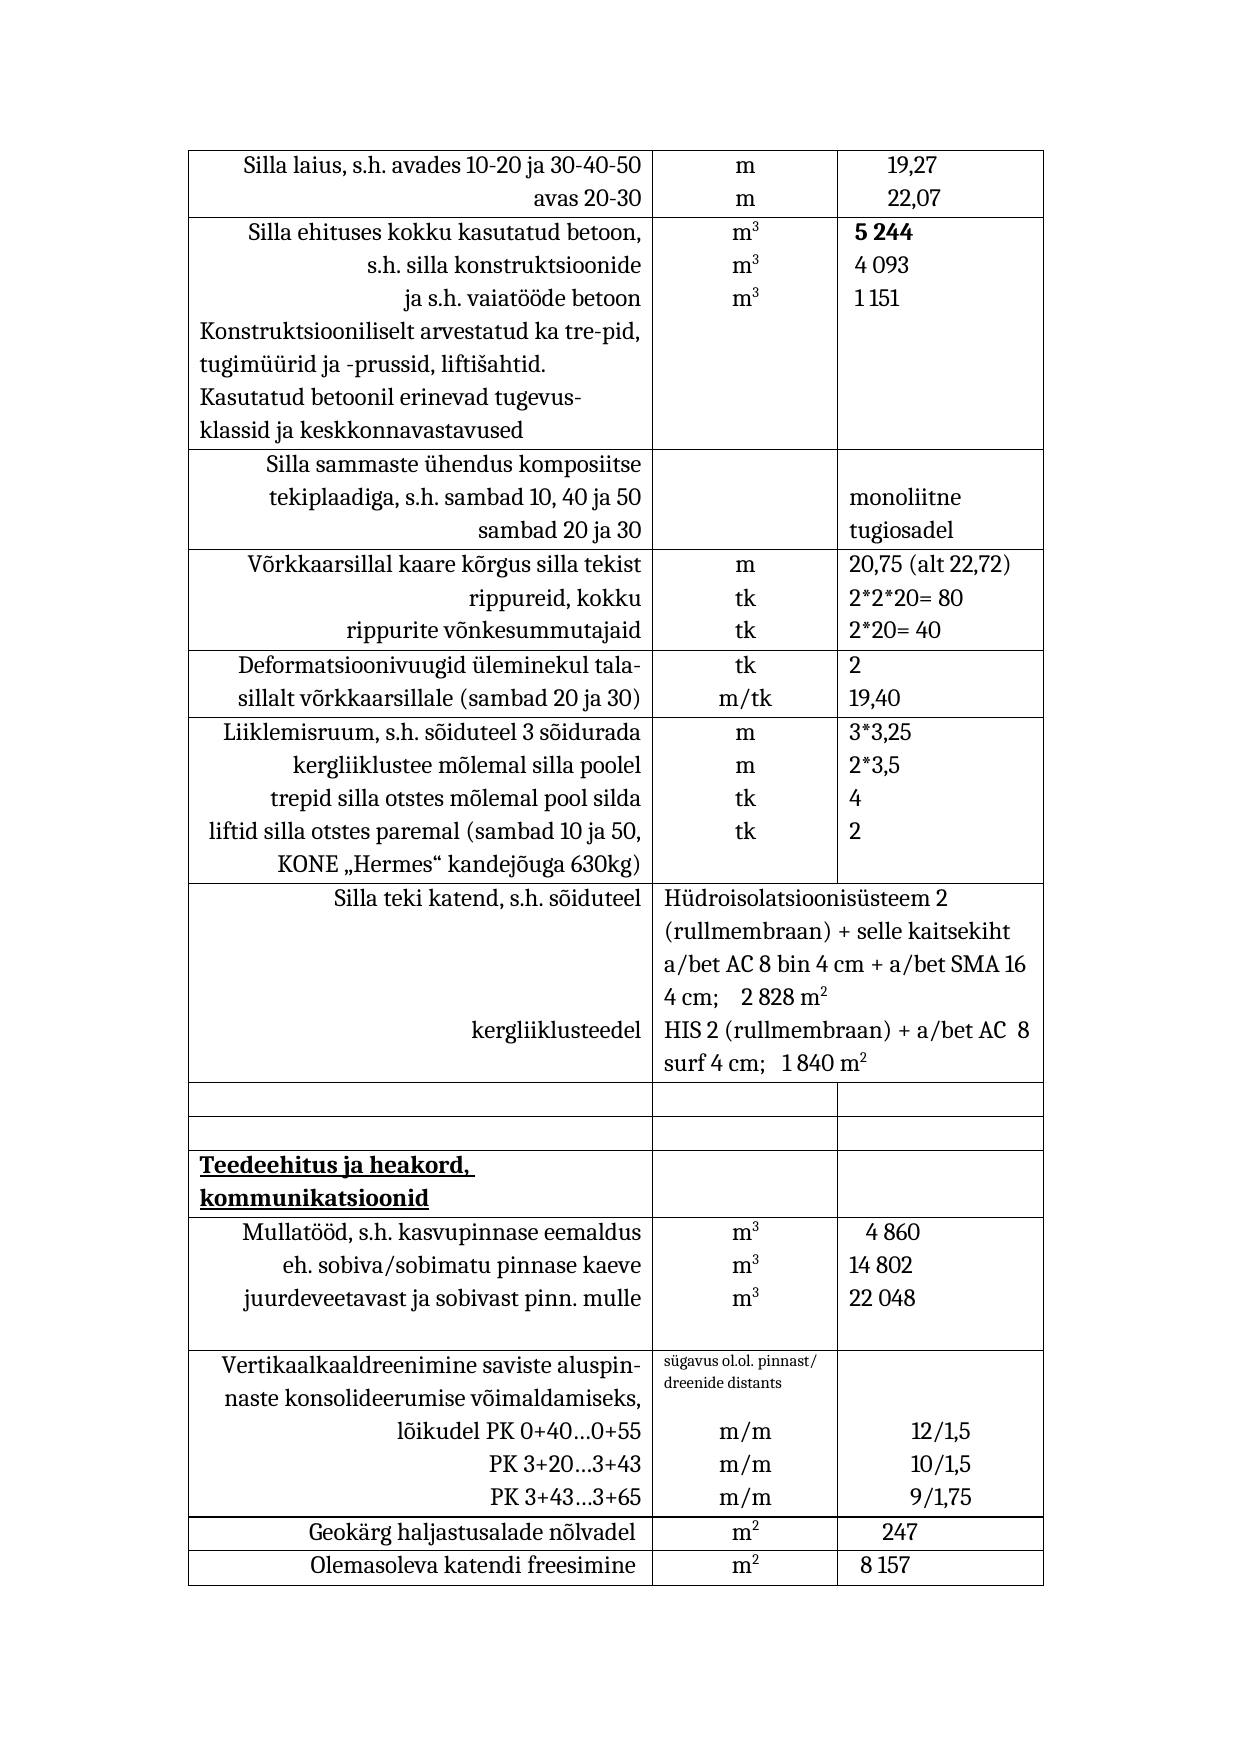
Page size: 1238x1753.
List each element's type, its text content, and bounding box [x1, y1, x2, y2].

table_cell Deformatsioonivuugid üleminekul tala-sillalt võrkkaarsillale (sambad 20 ja 30) [189, 651, 652, 717]
table_cell Silla sammaste ühendus komposiitse tekiplaadiga, s.h. sambad 10, 40 ja 50 sambad 20 ja 30 [189, 450, 652, 549]
table_cell 19,27 22,07 [838, 151, 1043, 217]
table_cell 3*3,25 2*3,5 4 2 [838, 718, 1043, 883]
table_cell [653, 450, 837, 549]
table_cell [653, 1117, 837, 1150]
table_cell Teedeehitus ja heakord, kommunikatsioonid [189, 1151, 652, 1217]
table_cell Silla teki katend, s.h. sõiduteel kergliiklusteedel [189, 884, 652, 1082]
table_cell Vertikaalkaaldreenimine saviste aluspin-naste konsolideerumise võimaldamiseks, lõikudel PK 0+40…0+55 PK 3+20…3+43 PK 3+43…3+65 [189, 1351, 652, 1516]
table_cell m tk tk [653, 550, 837, 649]
table_cell 4 860 14 802 22 048 [838, 1218, 1043, 1350]
table_cell 12/1,5 10/1,5 9/1,75 [838, 1351, 1043, 1516]
table_cell Silla laius, s.h. avades 10-20 ja 30-40-50 avas 20-30 [189, 151, 652, 217]
table_cell 2 19,40 [838, 651, 1043, 717]
table_cell tk m/tk [653, 651, 837, 717]
table_cell 20,75 (alt 22,72) 2*2*20= 80 2*20= 40 [838, 550, 1043, 649]
table_cell Hüdroisolatsioonisüsteem 2 (rullmembraan) + selle kaitsekiht a/bet AC 8 bin 4 cm + a/bet SMA 16 4 cm; 2 828 m2 HIS 2 (rullmembraan) + a/bet AC 8 surf 4 cm; 1 840 m2 [653, 884, 1043, 1082]
table_cell [189, 1083, 652, 1116]
table_cell m m tk tk [653, 718, 837, 883]
table_cell Geokärg haljastusalade nõlvadel [189, 1518, 652, 1550]
table_cell Mullatööd, s.h. kasvupinnase eemaldus eh. sobiva/sobimatu pinnase kaeve juurdeveetavast ja sobivast pinn. mulle [189, 1218, 652, 1350]
table_cell 5 244 4 093 1 151 [838, 218, 1043, 449]
table_cell Liiklemisruum, s.h. sõiduteel 3 sõidurada kergliiklustee mõlemal silla poolel trepid silla otstes mõlemal pool silda liftid silla otstes paremal (sambad 10 ja 50, KONE „Hermes“ kandejõuga 630kg) [189, 718, 652, 883]
table_cell m m [653, 151, 837, 217]
table_cell [189, 1117, 652, 1150]
table_cell [838, 1151, 1043, 1217]
table_cell 247 [838, 1518, 1043, 1550]
table_cell m2 [653, 1518, 837, 1550]
table_cell monoliitne tugiosadel [838, 450, 1043, 549]
table_cell Võrkkaarsillal kaare kõrgus silla tekist rippureid, kokku rippurite võnkesummutajaid [189, 550, 652, 649]
table_cell Silla ehituses kokku kasutatud betoon, s.h. silla konstruktsioonide ja s.h. vaiatööde betoon Konstruktsiooniliselt arvestatud ka tre-pid, tugimüürid ja -prussid, liftišahtid. Kasutatud betoonil erinevad tugevus-klassid ja keskkonnavastavused [189, 218, 652, 449]
table_cell m3 m3 m3 [653, 218, 837, 449]
table_cell [653, 1151, 837, 1217]
table_cell [838, 1083, 1043, 1116]
table_cell Olemasoleva katendi freesimine [189, 1551, 652, 1584]
table_cell [653, 1083, 837, 1116]
table_cell 8 157 [838, 1551, 1043, 1584]
table_cell m3 m3 m3 [653, 1218, 837, 1350]
table_cell sügavus ol.ol. pinnast/ dreenide distants m/m m/m m/m [653, 1351, 837, 1516]
table_cell m2 [653, 1551, 837, 1584]
table_cell [838, 1117, 1043, 1150]
